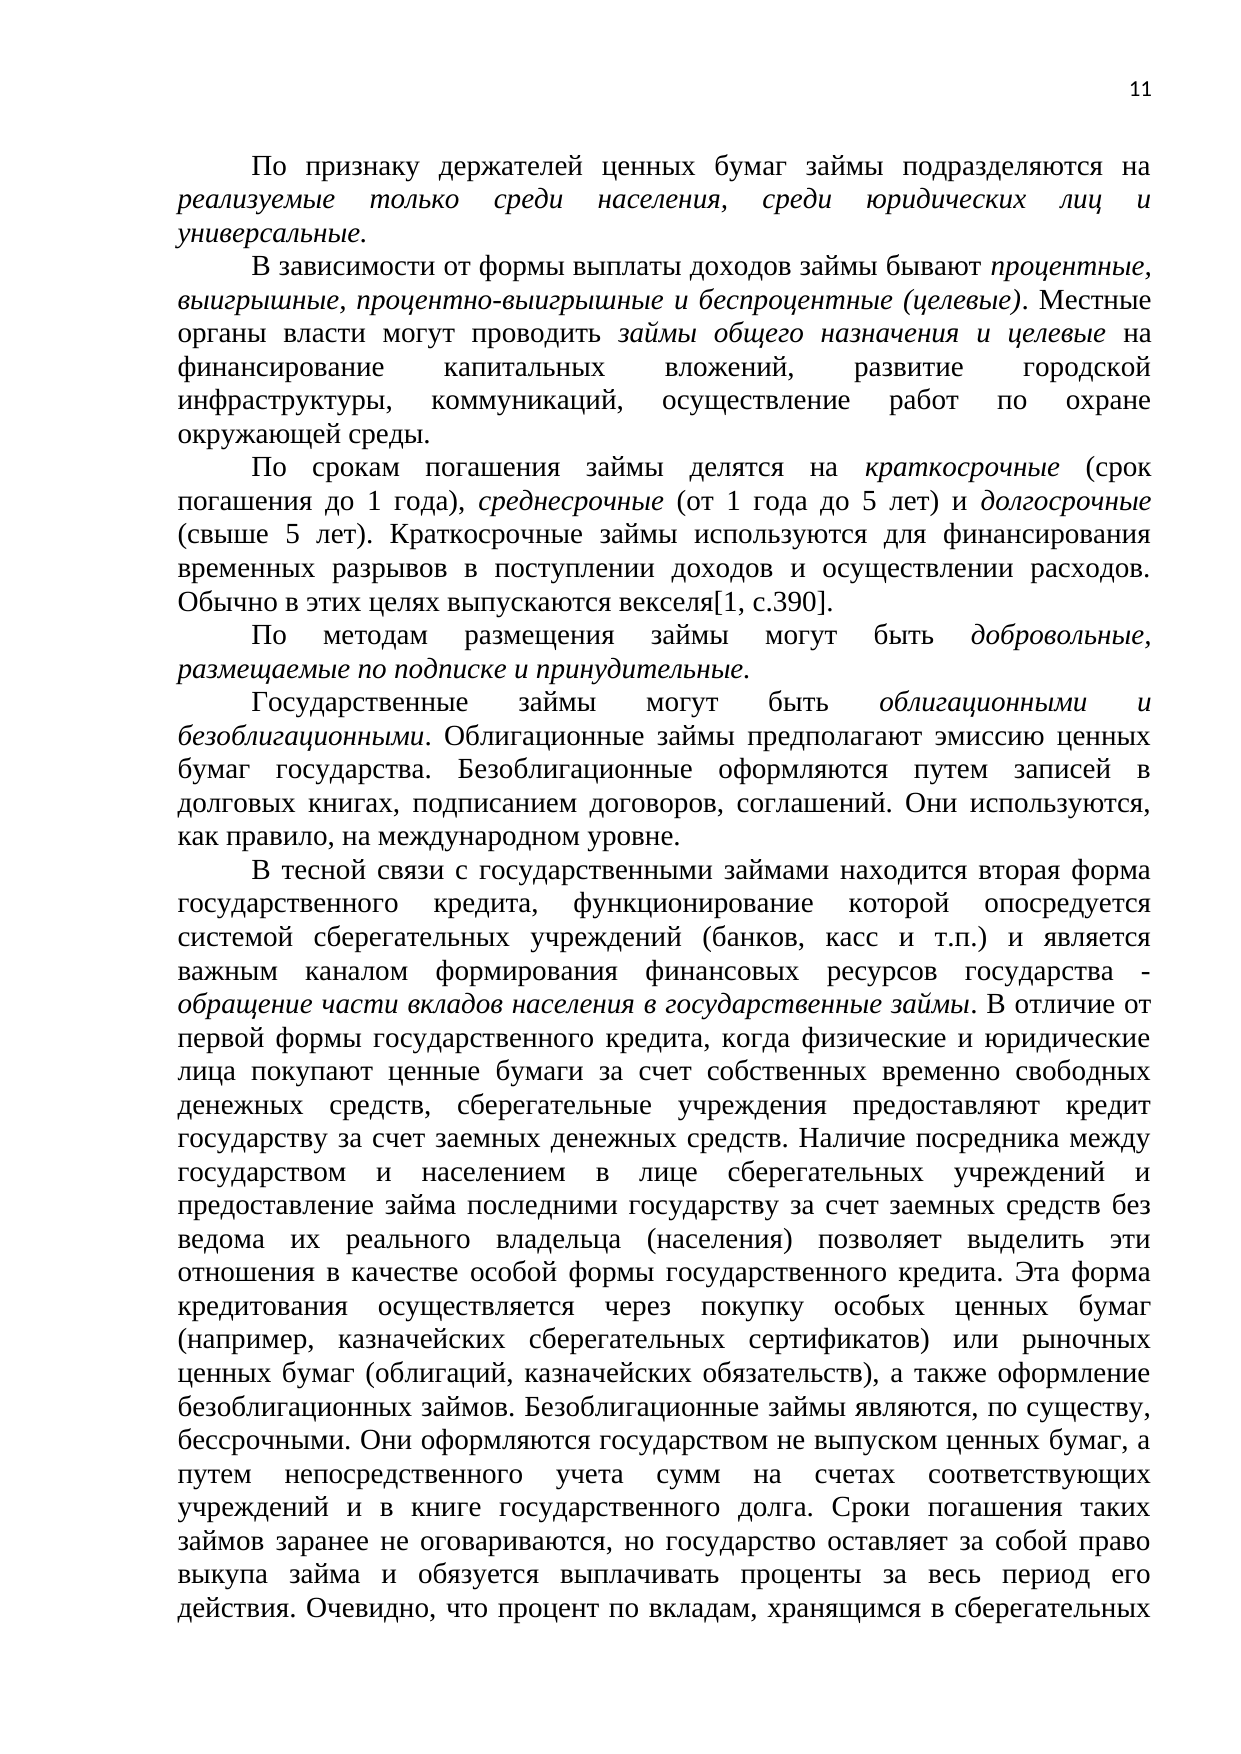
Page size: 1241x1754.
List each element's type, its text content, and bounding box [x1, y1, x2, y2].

text В зависимости от формы выплаты доходов займы бывают процентные, выигрышные, процентно-выигрышные и беспроцентные (целевые). Местные органы власти могут проводить займы общего назначения и целевые на финансирование капитальных вложений, развитие городской инфраструктуры, коммуникаций, осуществление работ по охране окружающей среды. [177, 248, 1152, 449]
text По методам размещения займы могут быть добровольные, размещаемые по подписке и принудительные. [177, 617, 1152, 684]
text По срокам погашения займы делятся на краткосрочные (срок погашения до 1 года), среднесрочные (от 1 года до 5 лет) и долгосрочные (свыше 5 лет). Краткосрочные займы используются для финансирования временных разрывов в поступлении доходов и осуществлении расходов. Обычно в этих целях выпускаются векселя[1, c.390]. [177, 449, 1152, 617]
text Государственные займы могут быть облигационными и безоблигационными. Облигационные займы предполагают эмиссию ценных бумаг государства. Безоблигационные оформляются путем записей в долговых книгах, подписанием договоров, соглашений. Они используются, как правило, на международном уровне. [177, 684, 1152, 852]
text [177, 852, 1152, 1623]
text По признаку держателей ценных бумаг займы подразделяются на реализуемые только среди населения, среди юридических лиц и универсальные. [177, 148, 1152, 248]
